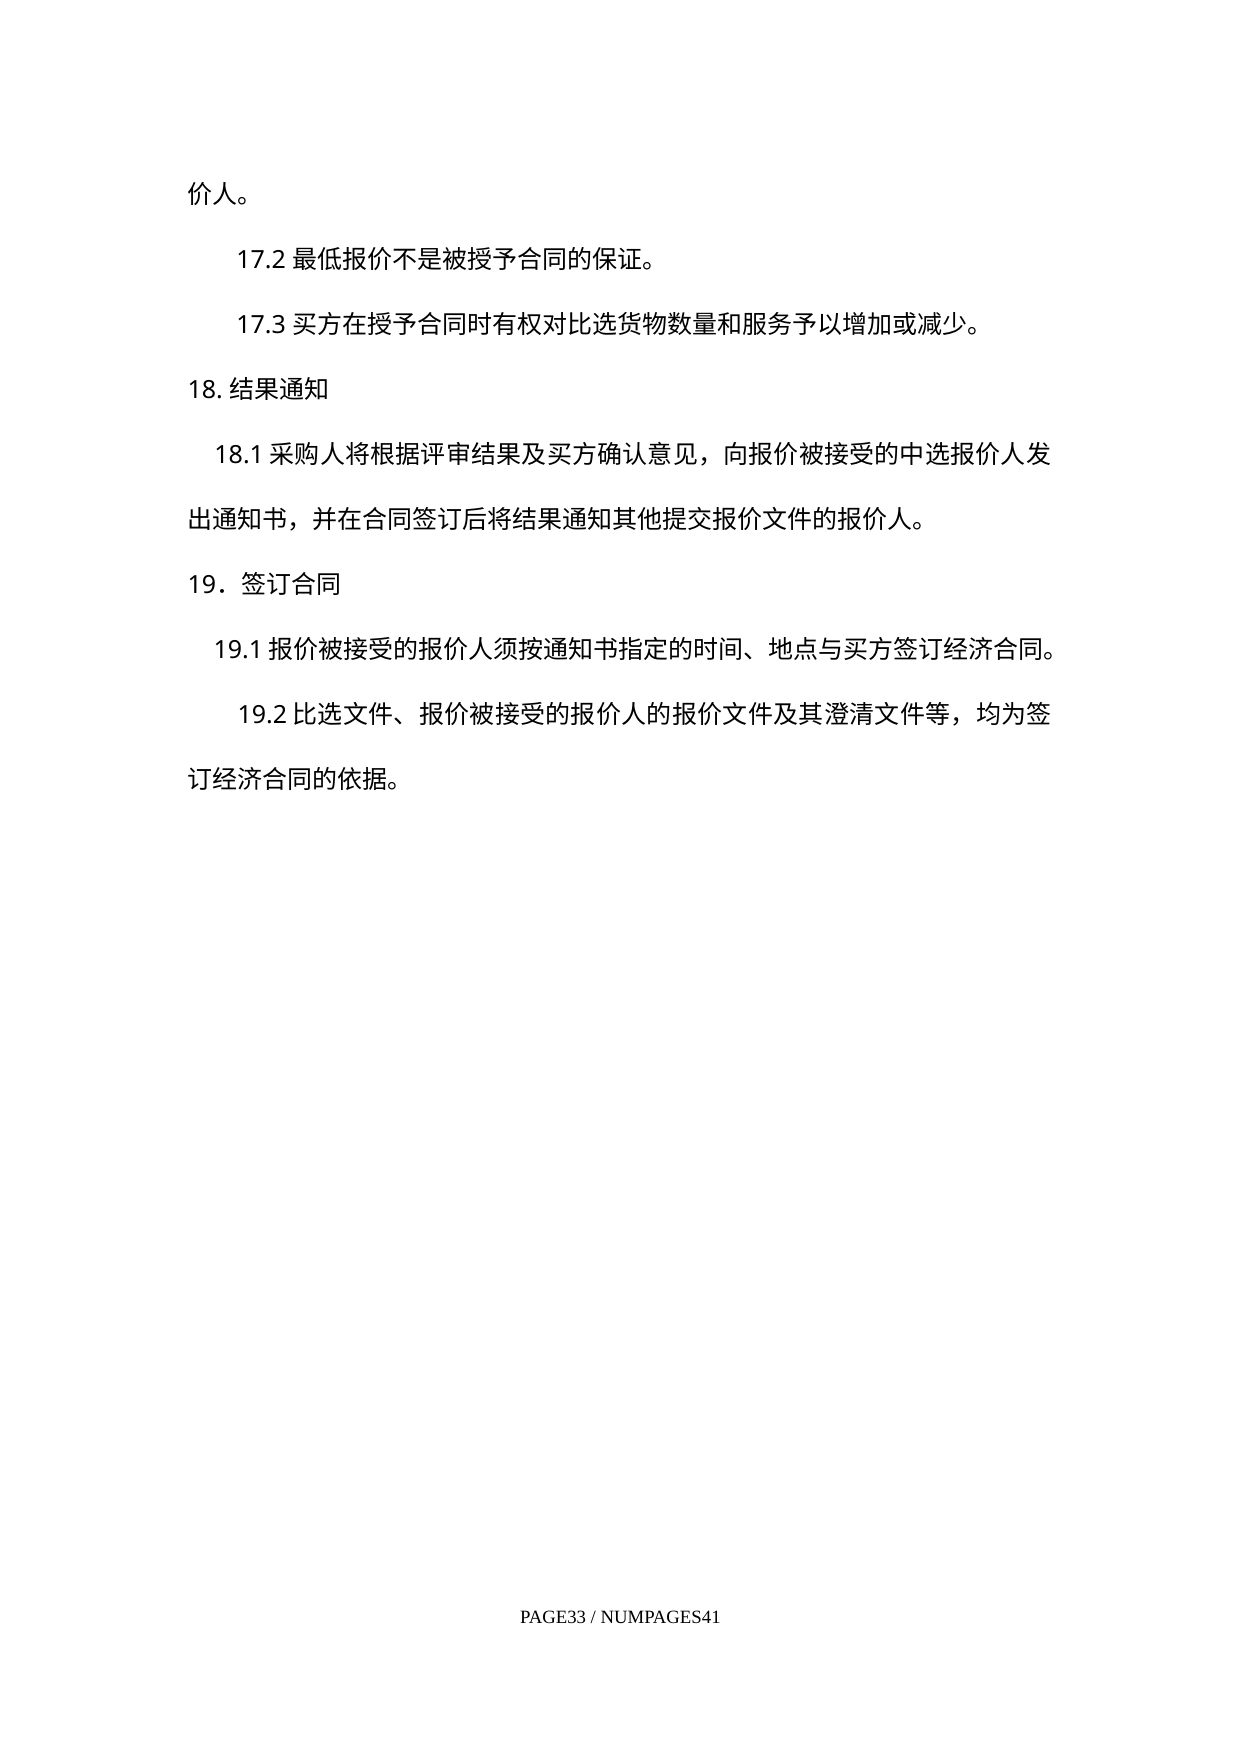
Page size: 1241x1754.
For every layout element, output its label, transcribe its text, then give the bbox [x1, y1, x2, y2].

text 19.2比选文件、报价被接受的报价人的报价文件及其澄清文件等，均为签订经济合同的依据。 [187, 680, 1053, 810]
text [187, 160, 1053, 225]
text 18. 结果通知 [187, 355, 1053, 420]
text 19．签订合同 [187, 550, 1053, 615]
text 17.2 最低报价不是被授予合同的保证。 [187, 225, 1053, 290]
text 18.1采购人将根据评审结果及买方确认意见，向报价被接受的中选报价人发出通知书，并在合同签订后将结果通知其他提交报价文件的报价人。 [187, 420, 1053, 550]
text 17.3 买方在授予合同时有权对比选货物数量和服务予以增加或减少。 [187, 290, 1053, 355]
text 19.1报价被接受的报价人须按通知书指定的时间、地点与买方签订经济合同。 [187, 615, 1053, 680]
